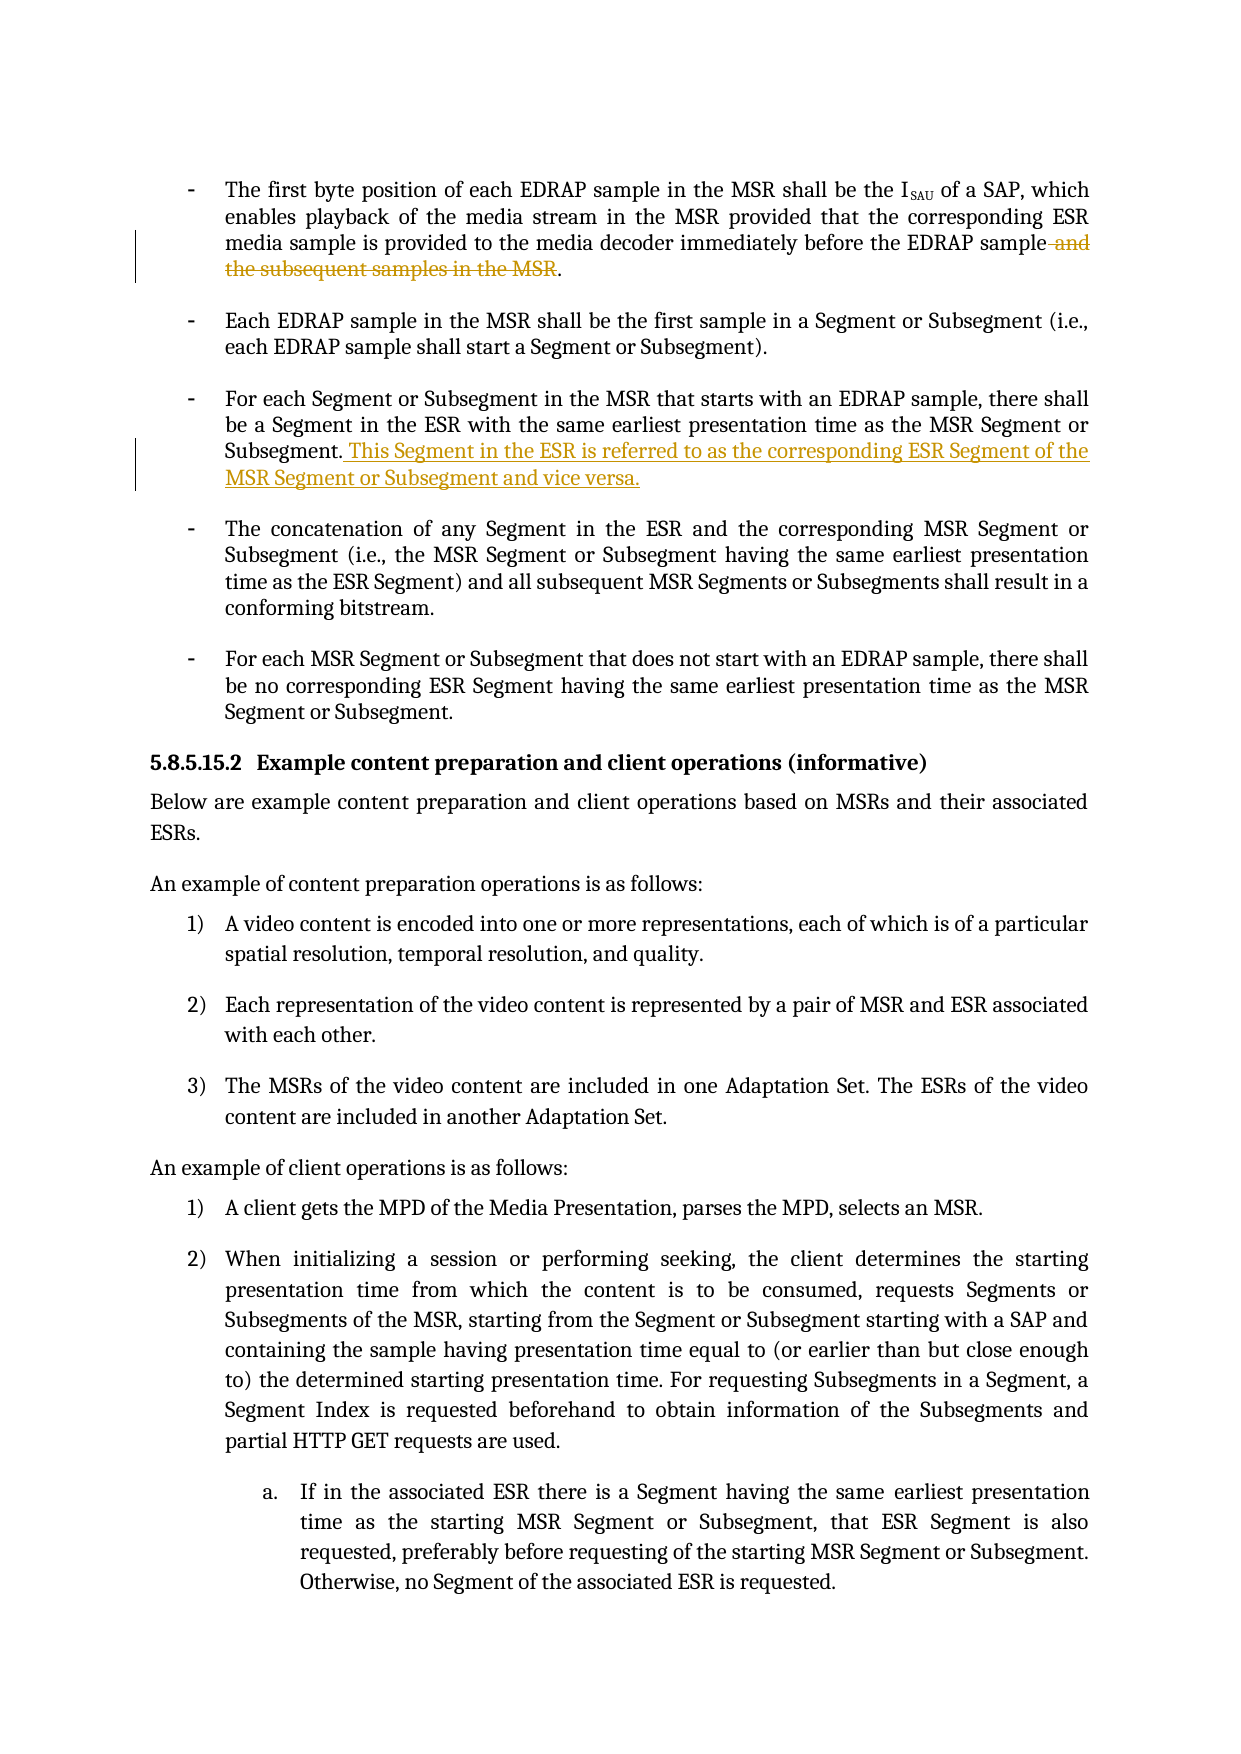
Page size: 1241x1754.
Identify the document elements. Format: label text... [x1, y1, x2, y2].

list The concatenation of any Segment in the ESR and the corresponding MSR Segment or Subsegment (i.e., the MSR Segment or Subsegment having the same earliest presentation time as the ESR Segment) and all subsequent MSR Segments or Subsegments shall result in a conforming bitstream. [187, 516, 1090, 621]
list Each EDRAP sample in the MSR shall be the first sample in a Segment or Subsegment (i.e., each EDRAP sample shall start a Segment or Subsegment). [187, 308, 1090, 360]
list The first byte position of each EDRAP sample in the MSR shall be the ISAU of a SAP, which enables playback of the media stream in the MSR provided that the corresponding ESR media sample is provided to the media decoder immediately before the EDRAP sample. [187, 177, 1090, 283]
list A client gets the MPD of the Media Presentation, parses the MPD, selects an MSR. [187, 1195, 1090, 1221]
list The MSRs of the video content are included in one Adaptation Set. The ESRs of the video content are included in another Adaptation Set. [187, 1073, 1090, 1130]
text 5.8.5.15.2 Example content preparation and client operations (informative) [150, 750, 1090, 777]
list Each representation of the video content is represented by a pair of MSR and ESR associated with each other. [187, 992, 1090, 1049]
text An example of content preparation operations is as follows: [150, 870, 1090, 897]
text Below are example content preparation and client operations based on MSRs and their associated ESRs. [150, 789, 1090, 846]
list For each MSR Segment or Subsegment that does not start with an EDRAP sample, there shall be no corresponding ESR Segment having the same earliest presentation time as the MSR Segment or Subsegment. [187, 646, 1090, 725]
list A video content is encoded into one or more representations, each of which is of a particular spatial resolution, temporal resolution, and quality. [187, 911, 1090, 967]
list For each Segment or Subsegment in the MSR that starts with an EDRAP sample, there shall be a Segment in the ESR with the same earliest presentation time as the MSR Segment or Subsegment. [187, 385, 1090, 491]
list If in the associated ESR there is a Segment having the same earliest presentation time as the starting MSR Segment or Subsegment, that ESR Segment is also requested, preferably before requesting of the starting MSR Segment or Subsegment. Otherwise, no Segment of the associated ESR is requested. [262, 1478, 1090, 1595]
text An example of client operations is as follows: [150, 1154, 1090, 1181]
list When initializing a session or performing seeking, the client determines the starting presentation time from which the content is to be consumed, requests Segments or Subsegments of the MSR, starting from the Segment or Subsegment starting with a SAP and containing the sample having presentation time equal to (or earlier than but close enough to) the determined starting presentation time. For requesting Subsegments in a Segment, a Segment Index is requested beforehand to obtain information of the Subsegments and partial HTTP GET requests are used. [187, 1246, 1090, 1454]
